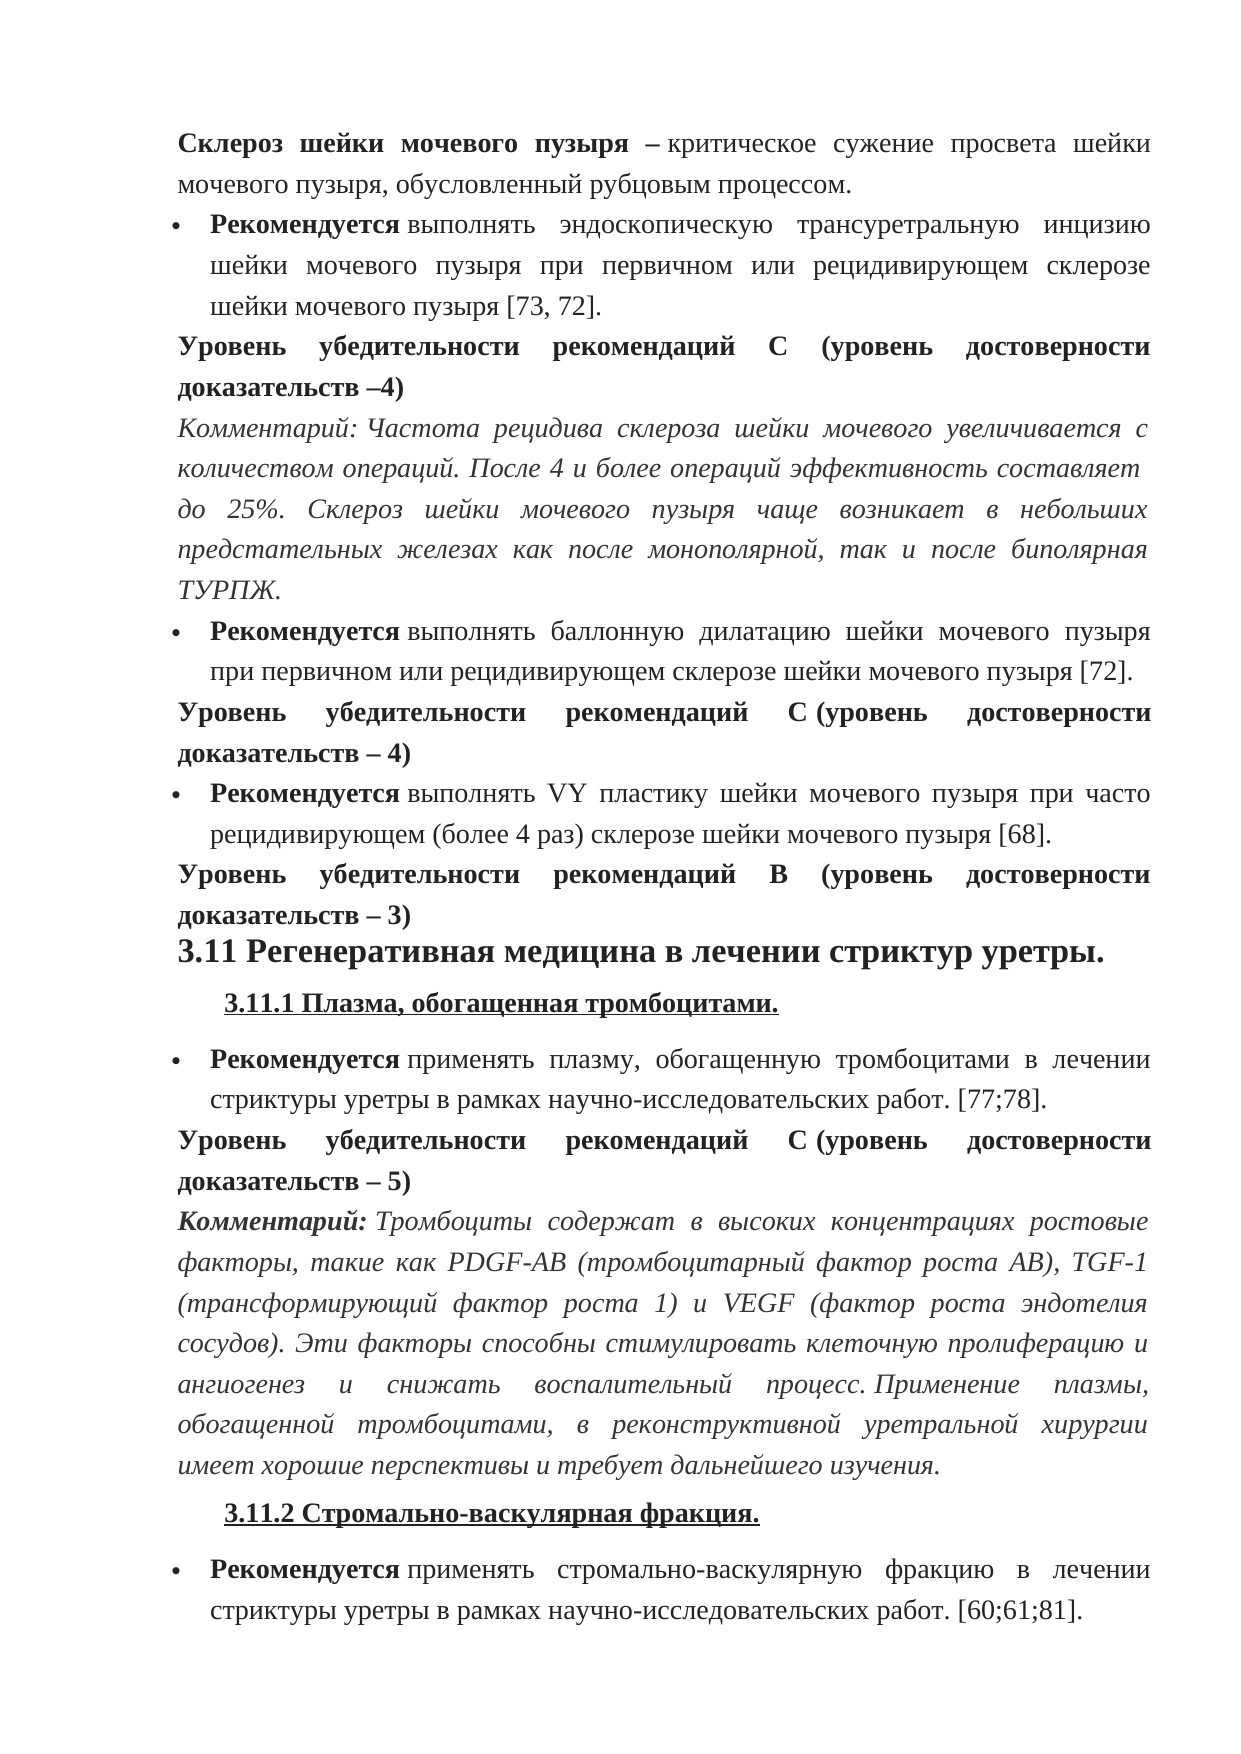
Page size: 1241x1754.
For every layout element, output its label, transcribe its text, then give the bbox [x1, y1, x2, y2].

list Рекомендуется выполнять эндоскопическую трансуретральную инцизию шейки мочевого пузыря при первичном или рецидивирующем склерозе шейки мочевого пузыря [73, 72]. [172, 199, 1152, 321]
text Комментарий: Тромбоциты содержат в высоких концентрациях ростовые факторы, такие как PDGF-AB (тромбоцитарный фактор роста АВ), TGF-1 (трансформирующий фактор роста 1) и VEGF (фактор роста эндотелия сосудов). Эти факторы способны стимулировать клеточную пролиферацию и ангиогенез и снижать воспалительный процесс. Применение плазмы, обогащенной тромбоцитами, в реконструктивной уретральной хирургии имеет хорошие перспективы и требует дальнейшего изучения. [177, 1196, 1152, 1481]
text Уровень убедительности рекомендаций C (уровень достоверности доказательств – 5) [177, 1115, 1152, 1196]
list Рекомендуется выполнять VY пластику шейки мочевого пузыря при часто рецидивирующем (более 4 раз) склерозе шейки мочевого пузыря [68]. [172, 768, 1152, 849]
text Уровень убедительности рекомендаций С (уровень достоверности доказательств –4) [177, 321, 1152, 402]
text Склероз шейки мочевого пузыря – критическое сужение просвета шейки мочевого пузыря, обусловленный рубцовым процессом. [177, 118, 1152, 199]
list Рекомендуется выполнять баллонную дилатацию шейки мочевого пузыря при первичном или рецидивирующем склерозе шейки мочевого пузыря [72]. [172, 606, 1152, 687]
text Уровень убедительности рекомендаций С (уровень достоверности доказательств – 4) [177, 687, 1152, 768]
list Рекомендуется применять стромально-васкулярную фракцию в лечении стриктуры уретры в рамках научно-исследовательских работ. [60;61;81]. [172, 1544, 1152, 1626]
text 3.11 Регенеративная медицина в лечении стриктур уретры. [177, 931, 1152, 970]
text Уровень убедительности рекомендаций В (уровень достоверности доказательств – 3) [177, 849, 1152, 931]
text 3.11.2 Стромально-васкулярная фракция. [224, 1496, 1105, 1529]
text Комментарий: Частота рецидива склероза шейки мочевого увеличивается с количеством операций. После 4 и более операций эффективность составляет до 25%. Склероз шейки мочевого пузыря чаще возникает в небольших предстательных железах как после монополярной, так и после биполярная ТУРПЖ. [177, 402, 1152, 606]
text 3.11.1 Плазма, обогащенная тромбоцитами. [224, 986, 1105, 1018]
list Рекомендуется применять плазму, обогащенную тромбоцитами в лечении стриктуры уретры в рамках научно-исследовательских работ. [77;78]. [172, 1034, 1152, 1115]
